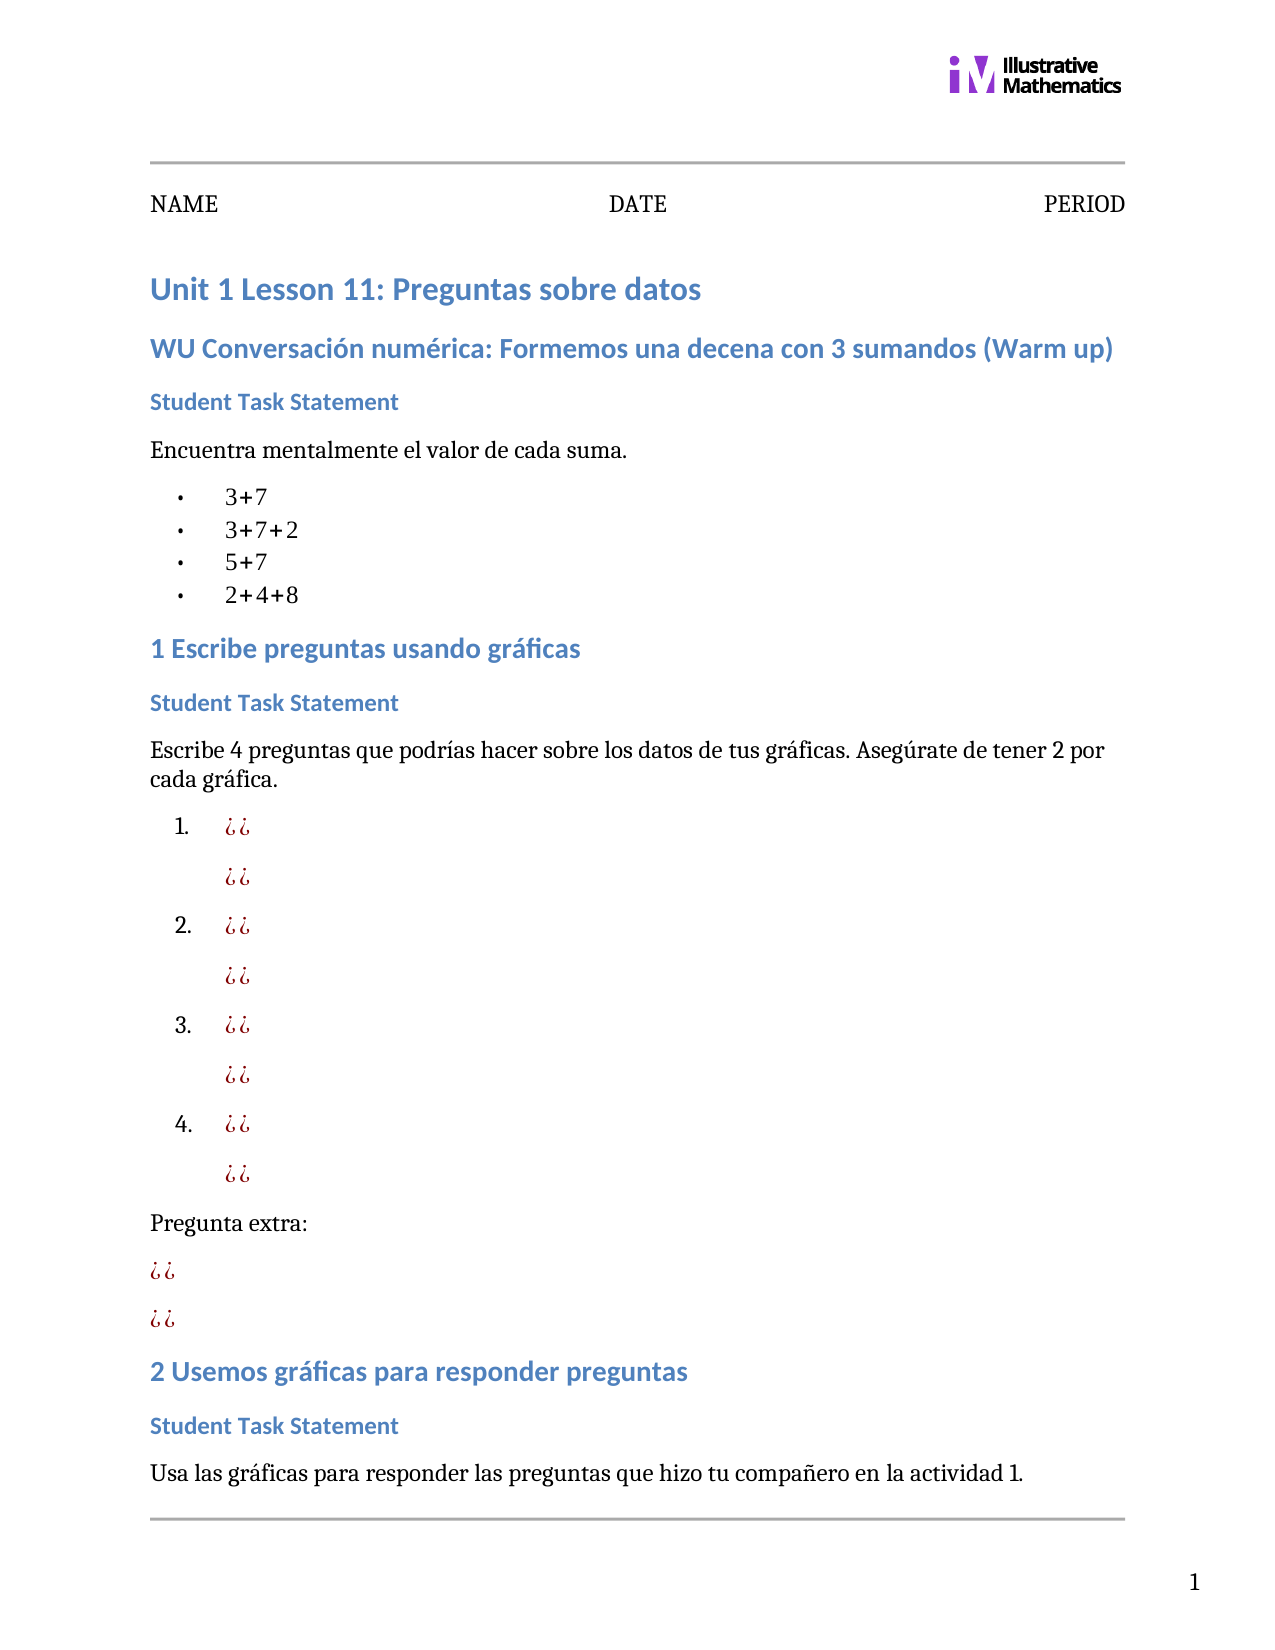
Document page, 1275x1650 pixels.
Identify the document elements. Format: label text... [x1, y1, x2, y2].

subtitle WU Conversación numérica: Formemos una decena con 3 sumandos (Warm up) [150, 330, 1125, 366]
text Encuentra mentalmente el valor de cada suma. [150, 436, 1125, 464]
picture [949, 55, 1121, 93]
subtitle Student Task Statement [150, 386, 1125, 417]
text Escribe 4 preguntas que podrías hacer sobre los datos de tus gráficas. Asegúrate de tener 2 por cada gráfica. [150, 736, 1125, 793]
subtitle Student Task Statement [150, 1410, 1125, 1440]
subtitle 2 Usemos gráficas para responder preguntas [150, 1353, 1125, 1389]
subtitle Unit 1 Lesson 11: Preguntas sobre datos [150, 268, 1125, 309]
text Pregunta extra: [150, 1209, 1125, 1238]
text Usa las gráficas para responder las preguntas que hizo tu compañero en la actividad 1. [150, 1459, 1125, 1488]
subtitle Student Task Statement [150, 687, 1125, 717]
subtitle 1 Escribe preguntas usando gráficas [150, 630, 1125, 666]
